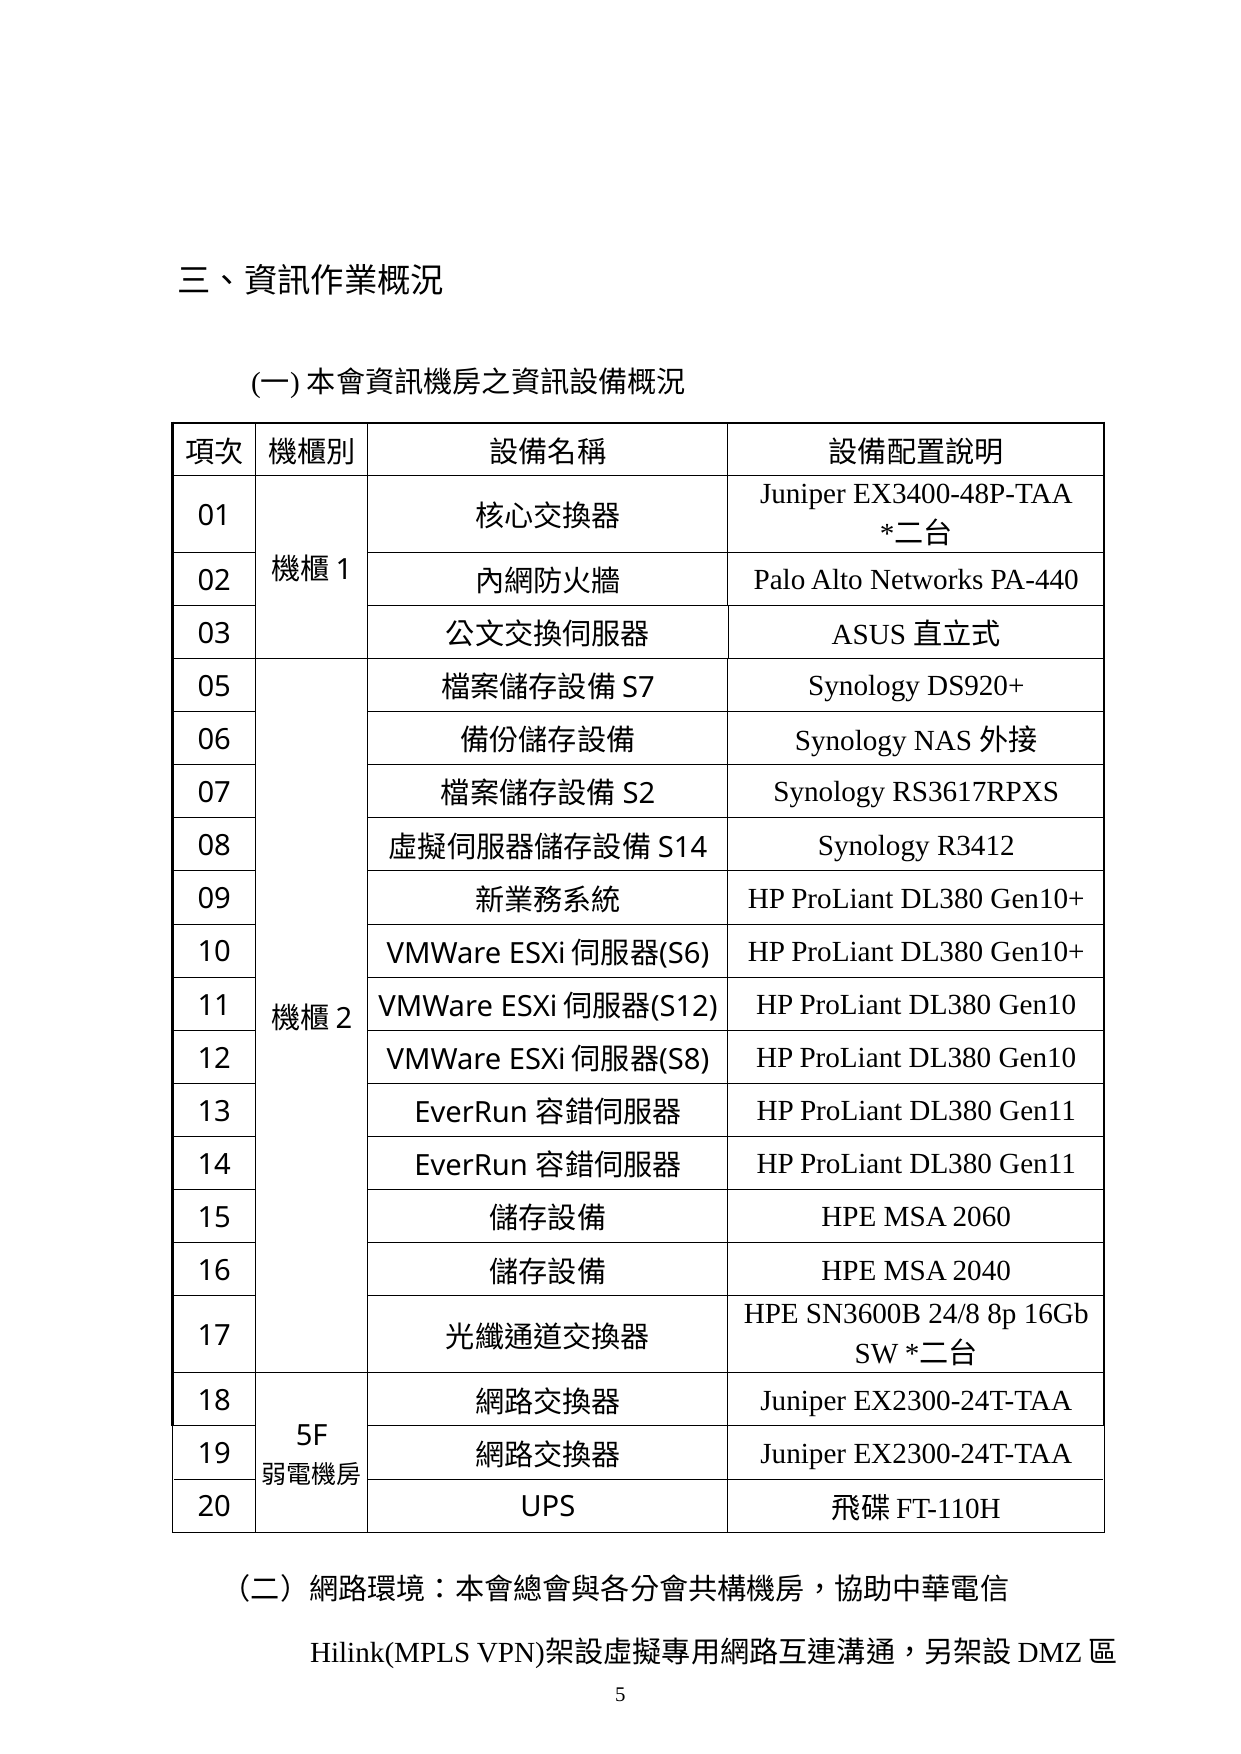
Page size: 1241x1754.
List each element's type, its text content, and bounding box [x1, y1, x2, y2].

table_cell VMWare ESXi伺服器(S8) [368, 1031, 727, 1083]
table_cell HP ProLiant DL380 Gen10 [728, 978, 1103, 1030]
table_cell UPS [368, 1480, 727, 1532]
table_cell 機櫃2 [256, 659, 367, 1372]
table_cell Juniper EX3400-48P-TAA *二台 [728, 476, 1103, 552]
table_cell 5F 弱電機房 [256, 1373, 367, 1532]
table_header 設備配置說明 [728, 424, 1103, 475]
table_cell 光纖通道交換器 [368, 1296, 727, 1372]
table_header 機櫃別 [256, 424, 367, 475]
table_cell 20 [173, 1479, 255, 1532]
table_cell 19 [173, 1426, 255, 1478]
table_cell VMWare ESXi伺服器(S6) [368, 925, 727, 977]
table_cell 公文交換伺服器 [368, 606, 728, 658]
table_cell 10 [174, 925, 255, 977]
table_cell 09 [174, 871, 255, 923]
table_cell HP ProLiant DL380 Gen11 [728, 1084, 1103, 1136]
table_cell 17 [174, 1296, 255, 1372]
table_cell 儲存設備 [368, 1243, 727, 1295]
table_cell 飛碟FT-110H [728, 1479, 1104, 1532]
table_cell 07 [174, 765, 255, 817]
table_cell 01 [174, 476, 255, 552]
table_cell HP ProLiant DL380 Gen11 [728, 1137, 1103, 1189]
table_cell 14 [174, 1137, 255, 1189]
table_cell HPE SN3600B 24/8 8p 16Gb SW *二台 [728, 1296, 1103, 1372]
table_cell Synology DS920+ [728, 659, 1103, 711]
table_cell 08 [174, 818, 255, 870]
table_cell 02 [174, 553, 255, 605]
table_cell EverRun 容錯伺服器 [368, 1137, 727, 1189]
table_cell 檔案儲存設備S7 [368, 659, 727, 711]
table_cell HP ProLiant DL380 Gen10+ [728, 925, 1103, 977]
table_cell 06 [174, 712, 255, 764]
table_header 項次 [174, 424, 255, 475]
table_cell Synology NAS 外接 [728, 712, 1103, 764]
table_cell Synology RS3617RPXS [728, 765, 1103, 817]
table_cell 13 [174, 1084, 255, 1136]
table_cell 11 [174, 978, 255, 1030]
table_cell 備份儲存設備 [368, 712, 727, 764]
table_cell EverRun 容錯伺服器 [368, 1084, 727, 1136]
table_cell Juniper EX2300-24T-TAA [728, 1373, 1103, 1425]
table_cell 檔案儲存設備 S2 [368, 765, 727, 817]
subtitle 三、資訊作業概況 [177, 253, 1122, 302]
table_cell 機櫃1 [256, 476, 367, 658]
table_cell HP ProLiant DL380 Gen10 [728, 1031, 1103, 1083]
table_cell 網路交換器 [368, 1426, 727, 1478]
table_header 設備名稱 [368, 424, 727, 475]
table_cell 虛擬伺服器儲存設備 S14 [368, 818, 727, 870]
text (一) 本會資訊機房之資訊設備概況 [251, 358, 1122, 401]
table_cell HPE MSA 2040 [728, 1243, 1103, 1295]
table_cell VMWare ESXi伺服器(S12) [368, 978, 727, 1030]
table_cell Juniper EX2300-24T-TAA [728, 1426, 1104, 1478]
table_cell 15 [174, 1190, 255, 1242]
table_cell 18 [174, 1373, 255, 1425]
table_cell HP ProLiant DL380 Gen10+ [728, 871, 1103, 923]
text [221, 1565, 1122, 1671]
table_cell 03 [174, 606, 255, 658]
table_cell 內網防火牆 [368, 553, 727, 605]
table_cell ASUS 直立式 [729, 606, 1103, 658]
table_cell 新業務系統 [368, 871, 727, 923]
table_cell Synology R3412 [728, 818, 1103, 870]
table_cell 12 [174, 1031, 255, 1083]
table_cell 儲存設備 [368, 1190, 727, 1242]
table_cell 16 [174, 1243, 255, 1295]
table_cell 網路交換器 [368, 1373, 727, 1425]
table_cell 05 [174, 659, 255, 711]
table_cell 核心交換器 [368, 476, 727, 552]
table_cell Palo Alto Networks PA-440 [728, 553, 1103, 605]
table_cell HPE MSA 2060 [728, 1190, 1103, 1242]
